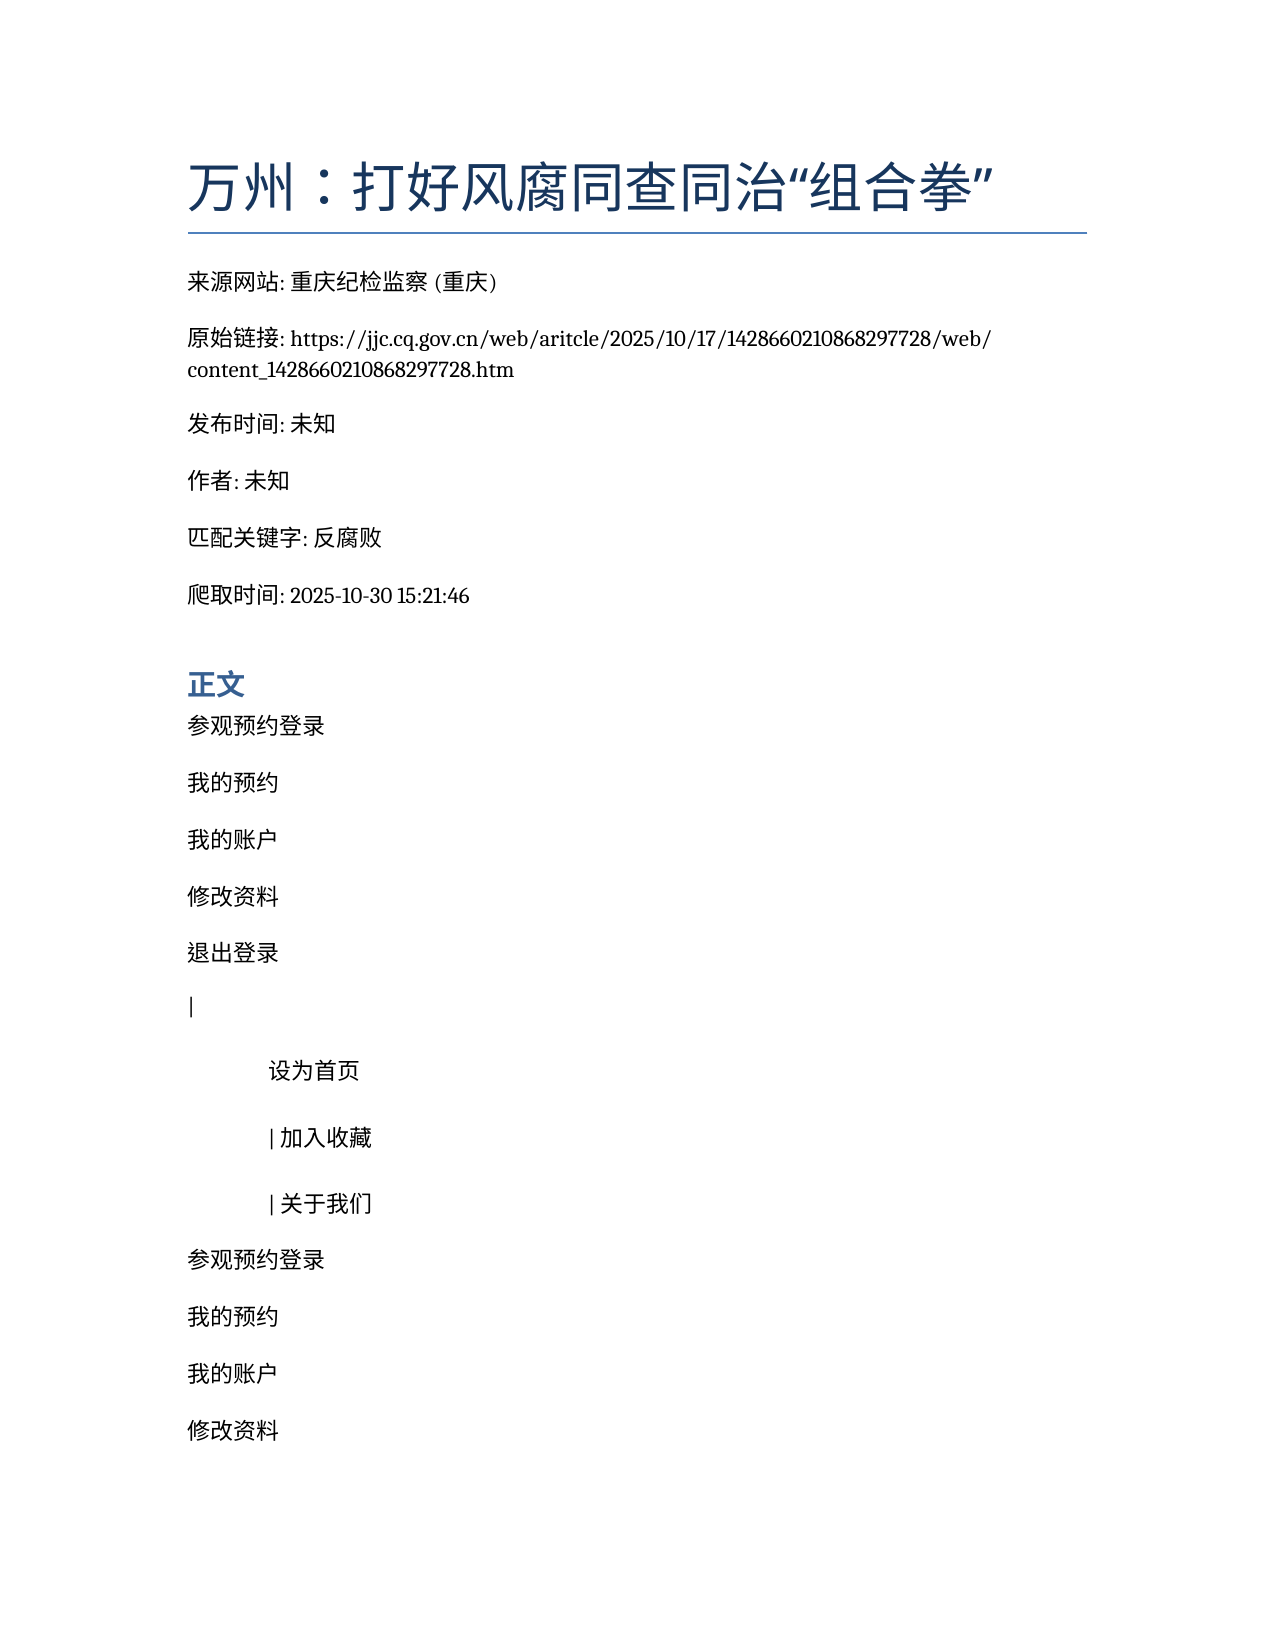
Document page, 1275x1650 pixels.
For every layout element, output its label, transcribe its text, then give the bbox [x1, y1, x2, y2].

text 修改资料 [187, 1415, 1087, 1446]
subtitle 正文 [187, 664, 1087, 704]
text 匹配关键字: 反腐败 [187, 522, 1087, 553]
text 爬取时间: 2025-10-30 15:21:46 [187, 579, 1087, 610]
text 参观预约登录 [187, 710, 1087, 741]
text 原始链接: https://jjc.cq.gov.cn/web/aritcle/2025/10/17/1428660210868297728/web/content_1428660210868297728.htm [187, 322, 1087, 384]
text 我的账户 [187, 1358, 1087, 1389]
text 修改资料 [187, 881, 1087, 912]
title 万州：打好风腐同查同治“组合拳” [187, 150, 1087, 234]
text 我的账户 [187, 824, 1087, 855]
text 来源网站: 重庆纪检监察 (重庆) [187, 265, 1087, 297]
text 退出登录 [187, 937, 1087, 968]
text 参观预约登录 [187, 1244, 1087, 1276]
text 我的预约 [187, 1301, 1087, 1332]
text 作者: 未知 [187, 465, 1087, 496]
text 我的预约 [187, 767, 1087, 798]
text | 设为首页 | 加入收藏 | 关于我们 [187, 994, 1087, 1219]
text 发布时间: 未知 [187, 408, 1087, 439]
